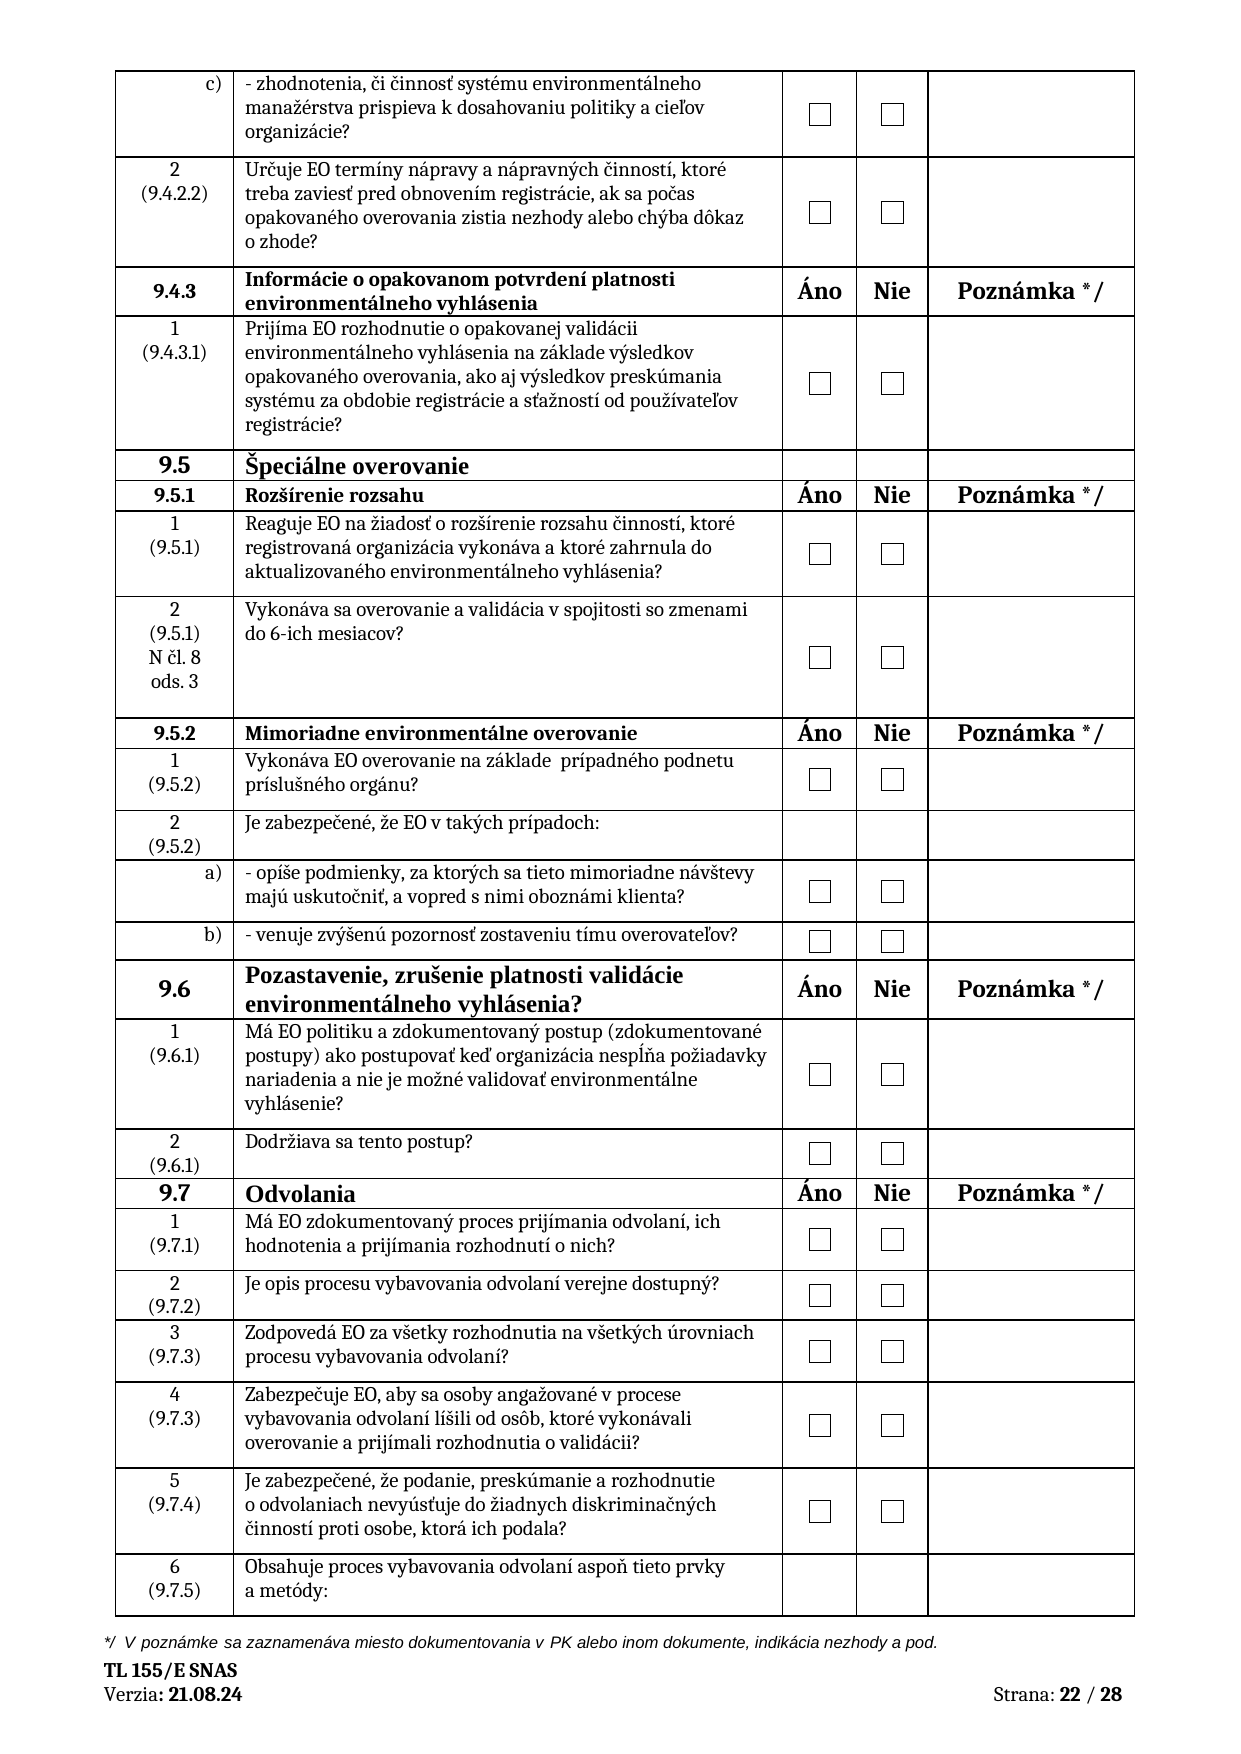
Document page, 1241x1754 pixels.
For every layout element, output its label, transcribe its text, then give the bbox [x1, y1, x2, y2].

table_cell 9.4.3 [116, 268, 233, 315]
table_cell [929, 1020, 1134, 1128]
table_cell [857, 1469, 927, 1553]
table_cell [929, 749, 1134, 809]
table_cell Poznámka */ [929, 268, 1134, 315]
table_cell b) [116, 923, 233, 959]
table_cell Obsahuje proces vybavovania odvolaní aspoň tieto prvky a metódy: [234, 1555, 782, 1615]
table_cell [783, 1020, 856, 1128]
table_cell [857, 1271, 927, 1319]
table_cell Je zabezpečené, že podanie, preskúmanie a rozhodnutie o odvolaniach nevyúsťuje do žiadnych diskriminačných činností proti osobe, ktorá ich podala? [234, 1469, 782, 1553]
table_cell [783, 317, 856, 449]
table_cell [783, 72, 856, 156]
table_cell 2 (9.4.2.2) [116, 158, 233, 266]
table_cell [929, 1321, 1134, 1381]
table_cell [929, 512, 1134, 596]
table_cell [929, 158, 1134, 266]
table_cell Má EO zdokumentovaný proces prijímania odvolaní, ich hodnotenia a prijímania rozhodnutí o nich? [234, 1209, 782, 1270]
table_cell [783, 811, 856, 859]
table_cell Vykonáva EO overovanie na základe prípadného podnetu príslušného orgánu? [234, 749, 782, 809]
table_cell [783, 749, 856, 809]
table_cell Nie [857, 719, 927, 747]
table_cell Je zabezpečené, že EO v takých prípadoch: [234, 811, 782, 859]
table_cell Áno [783, 961, 856, 1018]
table_cell [929, 72, 1134, 156]
table_cell Pozastavenie, zrušenie platnosti validácie environmentálneho vyhlásenia? [234, 961, 782, 1018]
table_cell [857, 811, 927, 859]
table_cell Nie [857, 481, 927, 510]
table_cell Poznámka */ [929, 961, 1134, 1018]
table_cell Áno [783, 1179, 856, 1208]
table_cell Zodpovedá EO za všetky rozhodnutia na všetkých úrovniach procesu vybavovania odvolaní? [234, 1321, 782, 1381]
table_cell 3 (9.7.3) [116, 1321, 233, 1381]
table_cell 2 (9.5.1) N čl. 8 ods. 3 [116, 597, 233, 717]
table_cell [783, 1130, 856, 1177]
table_cell Odvolania [234, 1179, 782, 1208]
table_cell [783, 158, 856, 266]
table_cell [857, 861, 927, 921]
table_cell Poznámka */ [929, 1179, 1134, 1208]
table_cell [857, 1321, 927, 1381]
table_cell [929, 861, 1134, 921]
table_cell [857, 1130, 927, 1177]
table_cell [857, 1555, 927, 1615]
table_cell - zhodnotenia, či činnosť systému environmentálneho manažérstva prispieva k dosahovaniu politiky a cieľov organizácie? [234, 72, 782, 156]
table_cell [929, 597, 1134, 717]
table_cell 2 (9.6.1) [116, 1130, 233, 1177]
table_cell [929, 317, 1134, 449]
table_cell [929, 1469, 1134, 1553]
table_cell [857, 451, 927, 479]
table_cell [857, 512, 927, 596]
table_cell [929, 923, 1134, 959]
table_cell [783, 597, 856, 717]
table_cell - venuje zvýšenú pozornosť zostaveniu tímu overovateľov? [234, 923, 782, 959]
table_cell Reaguje EO na žiadosť o rozšírenie rozsahu činností, ktoré registrovaná organizácia vykonáva a ktoré zahrnula do aktualizovaného environmentálneho vyhlásenia? [234, 512, 782, 596]
table_cell 4 (9.7.3) [116, 1383, 233, 1467]
table_cell [783, 1209, 856, 1270]
table_cell 9.5 [116, 451, 233, 479]
table_cell [783, 923, 856, 959]
table_cell Rozšírenie rozsahu [234, 481, 782, 510]
table_cell [783, 512, 856, 596]
table_cell Dodržiava sa tento postup? [234, 1130, 782, 1177]
table_cell [929, 1271, 1134, 1319]
table_cell [857, 749, 927, 809]
table_cell [929, 1555, 1134, 1615]
table_cell [929, 451, 1134, 479]
table_cell Poznámka */ [929, 481, 1134, 510]
table_cell Zabezpečuje EO, aby sa osoby angažované v procese vybavovania odvolaní líšili od osôb, ktoré vykonávali overovanie a prijímali rozhodnutia o validácii? [234, 1383, 782, 1467]
table_cell Nie [857, 1179, 927, 1208]
table_cell Informácie o opakovanom potvrdení platnosti environmentálneho vyhlásenia [234, 268, 782, 315]
table_cell [857, 1383, 927, 1467]
table_cell [857, 1209, 927, 1270]
table_cell Poznámka */ [929, 719, 1134, 747]
table_cell Vykonáva sa overovanie a validácia v spojitosti so zmenami do 6-ich mesiacov? [234, 597, 782, 717]
table_cell 6 (9.7.5) [116, 1555, 233, 1615]
table_cell Mimoriadne environmentálne overovanie [234, 719, 782, 747]
table_cell [783, 1321, 856, 1381]
table_cell Áno [783, 719, 856, 747]
table_cell [783, 1271, 856, 1319]
table_cell 9.6 [116, 961, 233, 1018]
table_cell - opíše podmienky, za ktorých sa tieto mimoriadne návštevy majú uskutočniť, a vopred s nimi oboznámi klienta? [234, 861, 782, 921]
table_cell [783, 1555, 856, 1615]
table_cell 1 (9.7.1) [116, 1209, 233, 1270]
table_cell 2 (9.7.2) [116, 1271, 233, 1319]
table_cell Áno [783, 268, 856, 315]
table_cell Je opis procesu vybavovania odvolaní verejne dostupný? [234, 1271, 782, 1319]
table_cell [929, 1130, 1134, 1177]
table_cell [929, 1383, 1134, 1467]
table_cell [857, 317, 927, 449]
table_cell [857, 72, 927, 156]
table_cell [857, 597, 927, 717]
table_cell [783, 1383, 856, 1467]
table_cell Áno [783, 481, 856, 510]
table_cell 1 (9.5.1) [116, 512, 233, 596]
table_cell Má EO politiku a zdokumentovaný postup (zdokumentované postupy) ako postupovať keď organizácia nespĺňa požiadavky nariadenia a nie je možné validovať environmentálne vyhlásenie? [234, 1020, 782, 1128]
table_cell Nie [857, 268, 927, 315]
table_cell [783, 451, 856, 479]
table_cell 1 (9.6.1) [116, 1020, 233, 1128]
table_cell 1 (9.4.3.1) [116, 317, 233, 449]
table_cell [857, 923, 927, 959]
table_cell c) [116, 72, 233, 156]
table_cell 9.5.1 [116, 481, 233, 510]
table_cell Špeciálne overovanie [234, 451, 782, 479]
table_cell 2 (9.5.2) [116, 811, 233, 859]
table_cell Prijíma EO rozhodnutie o opakovanej validácii environmentálneho vyhlásenia na základe výsledkov opakovaného overovania, ako aj výsledkov preskúmania systému za obdobie registrácie a sťažností od používateľov registrácie? [234, 317, 782, 449]
table_cell [783, 861, 856, 921]
table_cell [929, 811, 1134, 859]
table_cell 1 (9.5.2) [116, 749, 233, 809]
table_cell Určuje EO termíny nápravy a nápravných činností, ktoré treba zaviesť pred obnovením registrácie, ak sa počas opakovaného overovania zistia nezhody alebo chýba dôkaz o zhode? [234, 158, 782, 266]
table_cell 9.7 [116, 1179, 233, 1208]
table_cell [857, 158, 927, 266]
table_cell 5 (9.7.4) [116, 1469, 233, 1553]
table_cell [929, 1209, 1134, 1270]
table_cell [857, 1020, 927, 1128]
table_cell [783, 1469, 856, 1553]
table_cell 9.5.2 [116, 719, 233, 747]
table_cell a) [116, 861, 233, 921]
table_cell Nie [857, 961, 927, 1018]
